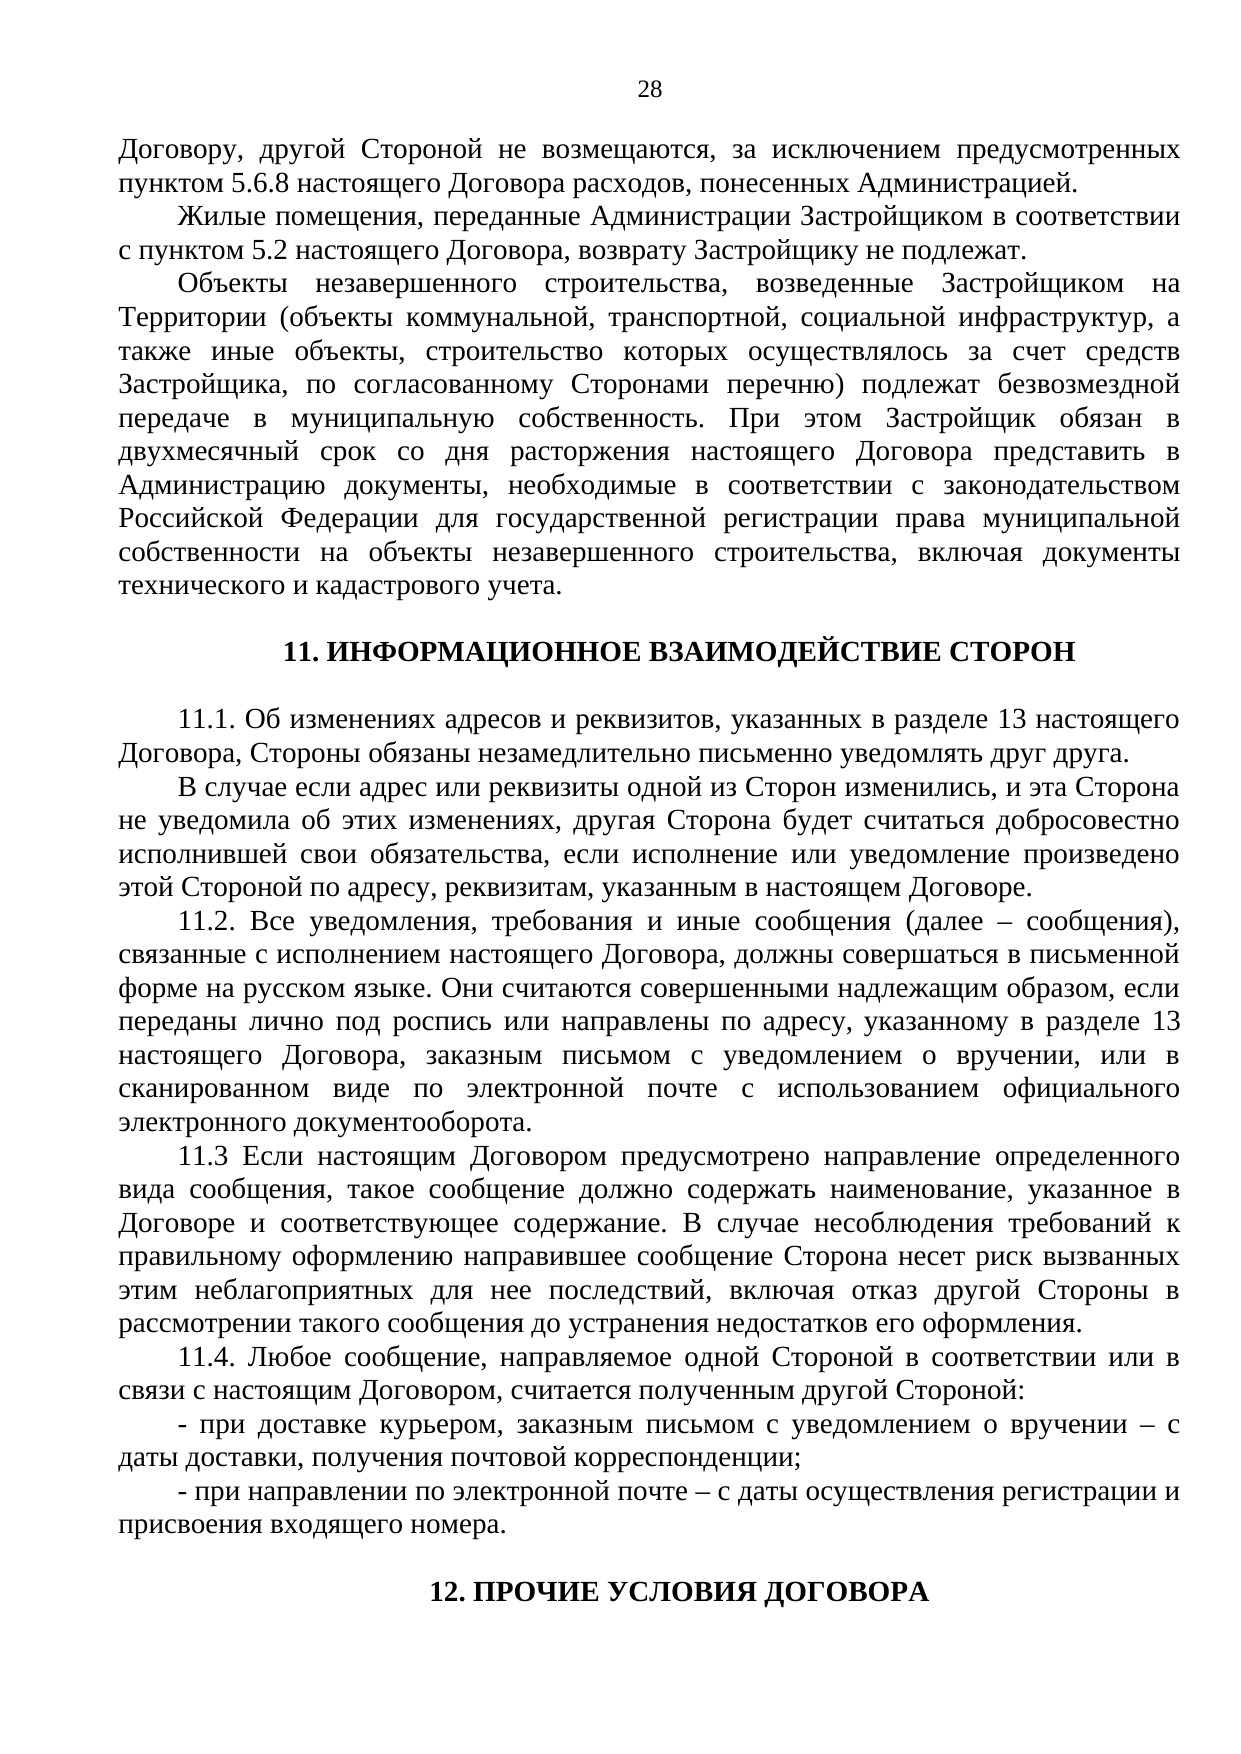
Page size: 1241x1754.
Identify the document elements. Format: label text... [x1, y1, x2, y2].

text 11.2. Все уведомления, требования и иные сообщения (далее – сообщения), связанные с исполнением настоящего Договора, должны совершаться в письменной форме на русском языке. Они считаются совершенными надлежащим образом, если переданы лично под роспись или направлены по адресу, указанному в разделе 13 настоящего Договора, заказным письмом с уведомлением о вручении, или в сканированном виде по электронной почте с использованием официального электронного документооборота. [118, 903, 1181, 1138]
text 11. ИНФОРМАЦИОННОЕ ВЗАИМОДЕЙСТВИЕ СТОРОН [118, 634, 1181, 668]
text 11.4. Любое сообщение, направляемое одной Стороной в соответствии или в связи с настоящим Договором, считается полученным другой Стороной: [118, 1339, 1181, 1406]
text Объекты незавершенного строительства, возведенные Застройщиком на Территории (объекты коммунальной, транспортной, социальной инфраструктур, а также иные объекты, строительство которых осуществлялось за счет средств Застройщика, по согласованному Сторонами перечню) подлежат безвозмездной передаче в муниципальную собственность. При этом Застройщик обязан в двухмесячный срок со дня расторжения настоящего Договора представить в Администрацию документы, необходимые в соответствии с законодательством Российской Федерации для государственной регистрации права муниципальной собственности на объекты незавершенного строительства, включая документы технического и кадастрового учета. [118, 266, 1181, 601]
text - при направлении по электронной почте – с даты осуществления регистрации и присвоения входящего номера. [118, 1473, 1181, 1540]
text - при доставке курьером, заказным письмом с уведомлением о вручении – с даты доставки, получения почтовой корреспонденции; [118, 1406, 1181, 1473]
text 11.1. Об изменениях адресов и реквизитов, указанных в разделе 13 настоящего Договора, Стороны обязаны незамедлительно письменно уведомлять друг друга. [118, 702, 1181, 769]
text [118, 131, 1181, 198]
text Жилые помещения, переданные Администрации Застройщиком в соответствии с пунктом 5.2 настоящего Договора, возврату Застройщику не подлежат. [118, 198, 1181, 266]
text 12. ПРОЧИЕ УСЛОВИЯ ДОГОВОРА [118, 1574, 1181, 1607]
text 11.3 Если настоящим Договором предусмотрено направление определенного вида сообщения, такое сообщение должно содержать наименование, указанное в Договоре и соответствующее содержание. В случае несоблюдения требований к правильному оформлению направившее сообщение Сторона несет риск вызванных этим неблагоприятных для нее последствий, включая отказ другой Стороны в рассмотрении такого сообщения до устранения недостатков его оформления. [118, 1138, 1181, 1339]
text В случае если адрес или реквизиты одной из Сторон изменились, и эта Сторона не уведомила об этих изменениях, другая Сторона будет считаться добросовестно исполнившей свои обязательства, если исполнение или уведомление произведено этой Стороной по адресу, реквизитам, указанным в настоящем Договоре. [118, 769, 1181, 903]
